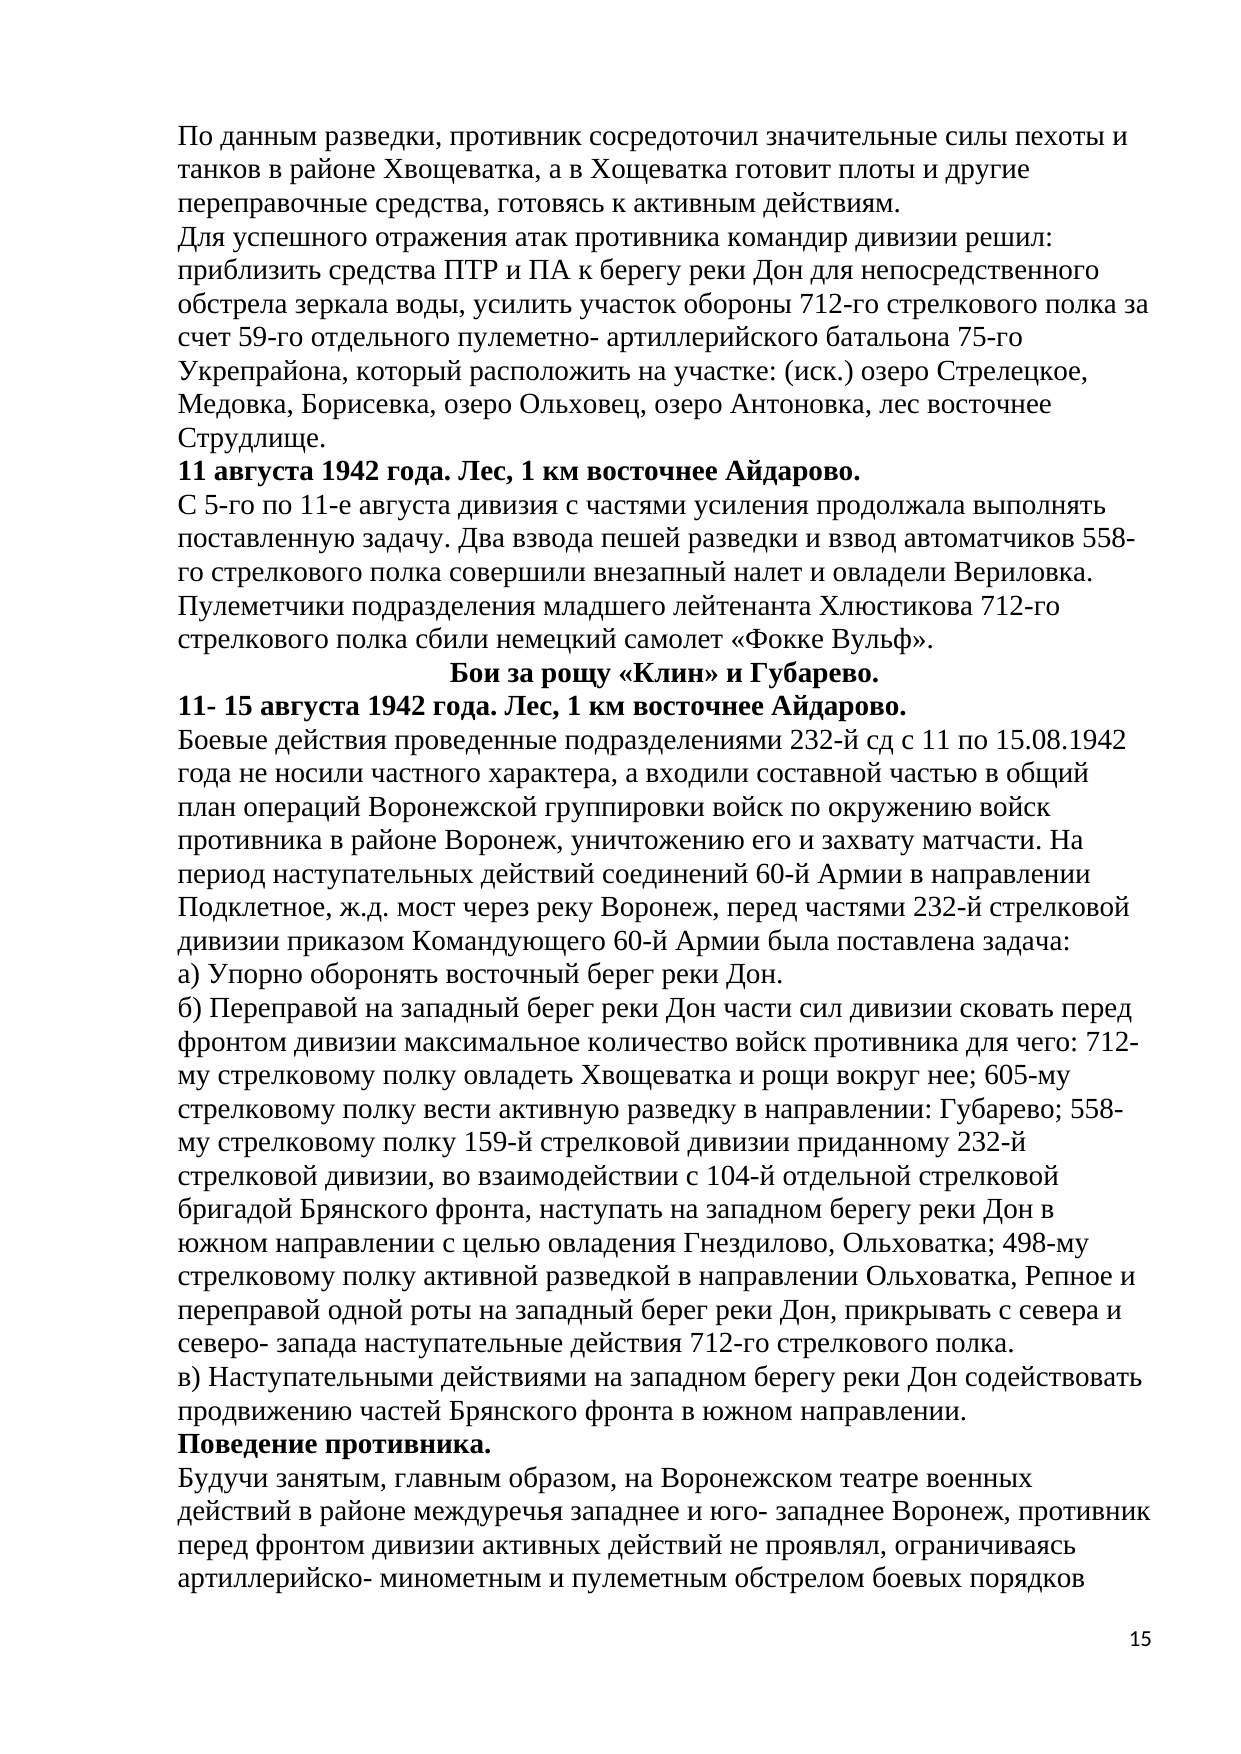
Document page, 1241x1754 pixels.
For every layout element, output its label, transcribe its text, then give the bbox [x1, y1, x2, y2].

text в) Наступательными действиями на западном берегу реки Дон содействовать продвижению частей Брянского фронта в южном направлении. [177, 1359, 1152, 1426]
text С 5-го по 11-е августа дивизия с частями усиления продолжала выполнять поставленную задачу. Два взвода пешей разведки и взвод автоматчиков 558-го стрелкового полка совершили внезапный налет и овладели Вериловка. Пулеметчики подразделения младшего лейтенанта Хлюстикова 712-го стрелкового полка сбили немецкий самолет «Фокке Вульф». [177, 487, 1152, 655]
text Поведение противника. [177, 1426, 1152, 1460]
text Для успешного отражения атак противника командир дивизии решил: приблизить средства ПТР и ПА к берегу реки Дон для непосредственного обстрела зеркала воды, усилить участок обороны 712-го стрелкового полка за счет 59-го отдельного пулеметно- артиллерийского батальона 75-го Укрепрайона, который расположить на участке: (иск.) озеро Стрелецкое, Медовка, Борисевка, озеро Ольховец, озеро Антоновка, лес восточнее Струдлище. [177, 219, 1152, 453]
text 11- 15 августа 1942 года. Лес, 1 км восточнее Айдарово. [177, 688, 1152, 722]
text Бои за рощу «Клин» и Губарево. [177, 655, 1152, 688]
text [177, 1460, 1152, 1594]
text Боевые действия проведенные подразделениями 232-й сд с 11 по 15.08.1942 года не носили частного характера, а входили составной частью в общий план операций Воронежской группировки войск по окружению войск противника в районе Воронеж, уничтожению его и захвату матчасти. На период наступательных действий соединений 60-й Армии в направлении Подклетное, ж.д. мост через реку Воронеж, перед частями 232-й стрелковой дивизии приказом Командующего 60-й Армии была поставлена задача: [177, 722, 1152, 957]
text б) Переправой на западный берег реки Дон части сил дивизии сковать перед фронтом дивизии максимальное количество войск противника для чего: 712-му стрелковому полку овладеть Хвощеватка и рощи вокруг нее; 605-му стрелковому полку вести активную разведку в направлении: Губарево; 558-му стрелковому полку 159-й стрелковой дивизии приданному 232-й стрелковой дивизии, во взаимодействии с 104-й отдельной стрелковой бригадой Брянского фронта, наступать на западном берегу реки Дон в южном направлении с целью овладения Гнездилово, Ольховатка; 498-му стрелковому полку активной разведкой в направлении Ольховатка, Репное и переправой одной роты на западный берег реки Дон, прикрывать с севера и северо- запада наступательные действия 712-го стрелкового полка. [177, 990, 1152, 1359]
text По данным разведки, противник сосредоточил значительные силы пехоты и танков в районе Хвощеватка, а в Хощеватка готовит плоты и другие переправочные средства, готовясь к активным действиям. [177, 118, 1152, 219]
text а) Упорно оборонять восточный берег реки Дон. [177, 957, 1152, 990]
text 11 августа 1942 года. Лес, 1 км восточнее Айдарово. [177, 453, 1152, 487]
